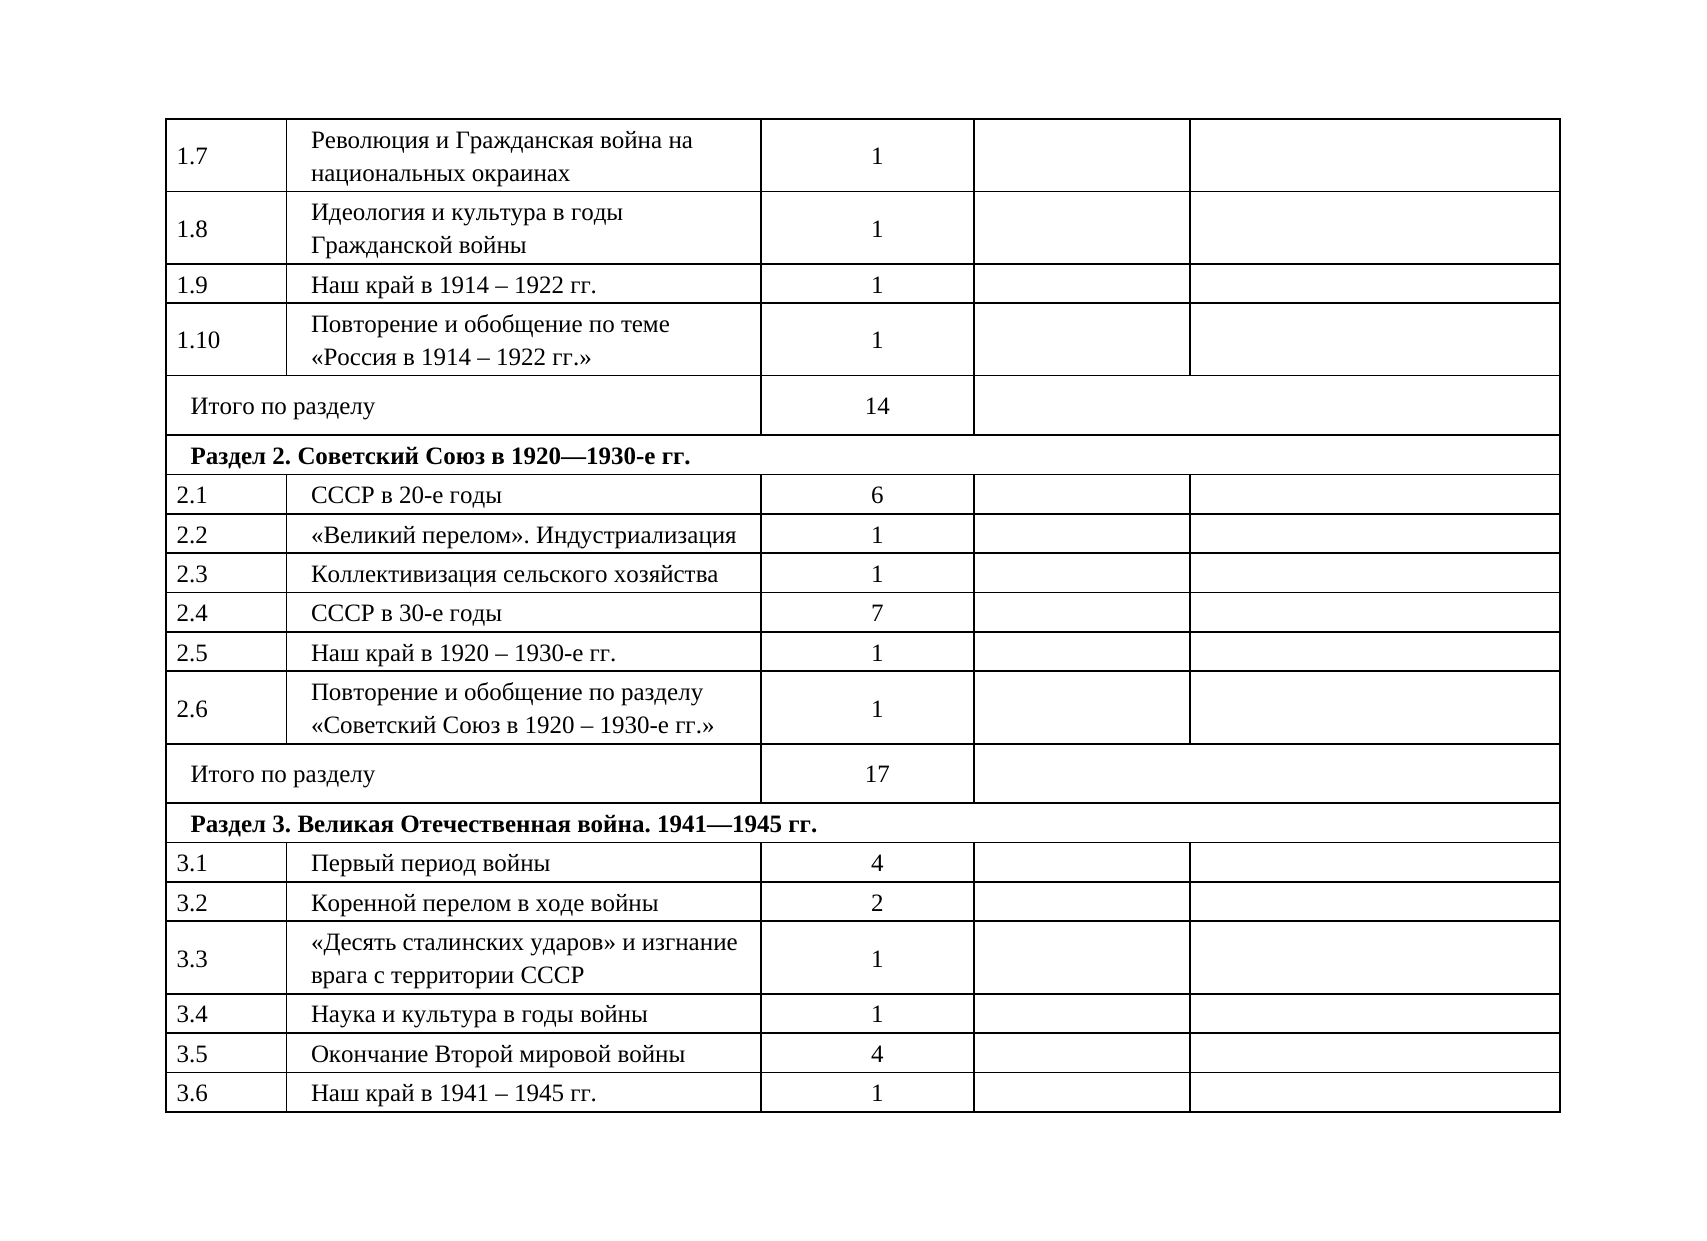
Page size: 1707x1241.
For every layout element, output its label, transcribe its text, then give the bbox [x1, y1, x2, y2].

table_cell Итого по разделу [167, 376, 760, 434]
table_cell Наш край в 1941 – 1945 гг. [287, 1073, 760, 1111]
table_cell [1191, 475, 1559, 513]
table_cell [975, 593, 1189, 631]
table_cell Раздел 2. Советский Союз в 1920—1930-е гг. [167, 436, 1559, 473]
table_cell [975, 995, 1189, 1032]
table_cell 14 [762, 376, 973, 434]
table_cell 2.5 [167, 633, 286, 670]
table_cell [975, 554, 1189, 592]
table_cell 7 [762, 593, 973, 631]
table_cell [1191, 192, 1559, 263]
table_cell [975, 475, 1189, 513]
table_cell [1191, 304, 1559, 375]
table_cell Повторение и обобщение по теме «Россия в 1914 – 1922 гг.» [287, 304, 760, 375]
table_cell 3.3 [167, 922, 286, 993]
table_cell 1 [762, 120, 973, 191]
table_cell [975, 745, 1559, 802]
table_cell [975, 192, 1189, 263]
table_cell 1 [762, 922, 973, 993]
table_cell 17 [762, 745, 973, 802]
table_cell 2.3 [167, 554, 286, 592]
table_cell [975, 304, 1189, 375]
table_cell [975, 633, 1189, 670]
table_cell 6 [762, 475, 973, 513]
table_cell 3.2 [167, 883, 286, 920]
table_cell [975, 120, 1189, 191]
table_cell 2.1 [167, 475, 286, 513]
table_cell [1191, 672, 1559, 743]
table_cell «Великий перелом». Индустриализация [287, 515, 760, 552]
table_cell [1191, 1034, 1559, 1072]
table_cell Повторение и обобщение по разделу «Советский Союз в 1920 – 1930-е гг.» [287, 672, 760, 743]
table_cell [1191, 922, 1559, 993]
table_cell Революция и Гражданская война на национальных окраинах [287, 120, 760, 191]
table_cell [1191, 633, 1559, 670]
table_cell 3.1 [167, 843, 286, 881]
table_cell 4 [762, 1034, 973, 1072]
table_cell 1.9 [167, 265, 286, 302]
table_cell 2.2 [167, 515, 286, 552]
table_cell [975, 1073, 1189, 1111]
table_cell [975, 515, 1189, 552]
table_cell 1 [762, 515, 973, 552]
table_cell [975, 922, 1189, 993]
table_cell 3.5 [167, 1034, 286, 1072]
table_cell 1 [762, 633, 973, 670]
table_cell 1 [762, 672, 973, 743]
table_cell Итого по разделу [167, 745, 760, 802]
table_cell Первый период войны [287, 843, 760, 881]
table_cell Наука и культура в годы войны [287, 995, 760, 1032]
table_cell Раздел 3. Великая Отечественная война. 1941—1945 гг. [167, 804, 1559, 842]
table_cell [1191, 120, 1559, 191]
table_cell 3.4 [167, 995, 286, 1032]
table_cell [975, 265, 1189, 302]
table_cell 2.6 [167, 672, 286, 743]
table_cell [975, 1034, 1189, 1072]
table_cell Наш край в 1920 – 1930-е гг. [287, 633, 760, 670]
table_cell 3.6 [167, 1073, 286, 1111]
table_cell [975, 883, 1189, 920]
table_cell 4 [762, 843, 973, 881]
table_cell Идеология и культура в годы Гражданской войны [287, 192, 760, 263]
table_cell 1 [762, 304, 973, 375]
table_cell 1.7 [167, 120, 286, 191]
table_cell 2 [762, 883, 973, 920]
table_cell [1191, 554, 1559, 592]
table_cell [1191, 265, 1559, 302]
table_cell 1 [762, 265, 973, 302]
table_cell [975, 376, 1559, 434]
table_cell 1 [762, 554, 973, 592]
table_cell [1191, 515, 1559, 552]
table_cell 1 [762, 1073, 973, 1111]
table_cell Окончание Второй мировой войны [287, 1034, 760, 1072]
table_cell 1.10 [167, 304, 286, 375]
table_cell [1191, 1073, 1559, 1111]
table_cell [1191, 593, 1559, 631]
table_cell [975, 843, 1189, 881]
table_cell [1191, 843, 1559, 881]
table_cell Наш край в 1914 – 1922 гг. [287, 265, 760, 302]
table_cell [1191, 995, 1559, 1032]
table_cell 1 [762, 995, 973, 1032]
table_cell 2.4 [167, 593, 286, 631]
table_cell Коренной перелом в ходе войны [287, 883, 760, 920]
table_cell СССР в 30-е годы [287, 593, 760, 631]
table_cell «Десять сталинских ударов» и изгнание врага с территории СССР [287, 922, 760, 993]
table_cell 1.8 [167, 192, 286, 263]
table_cell [975, 672, 1189, 743]
table_cell СССР в 20-е годы [287, 475, 760, 513]
table_cell Коллективизация сельского хозяйства [287, 554, 760, 592]
table_cell 1 [762, 192, 973, 263]
table_cell [1191, 883, 1559, 920]
